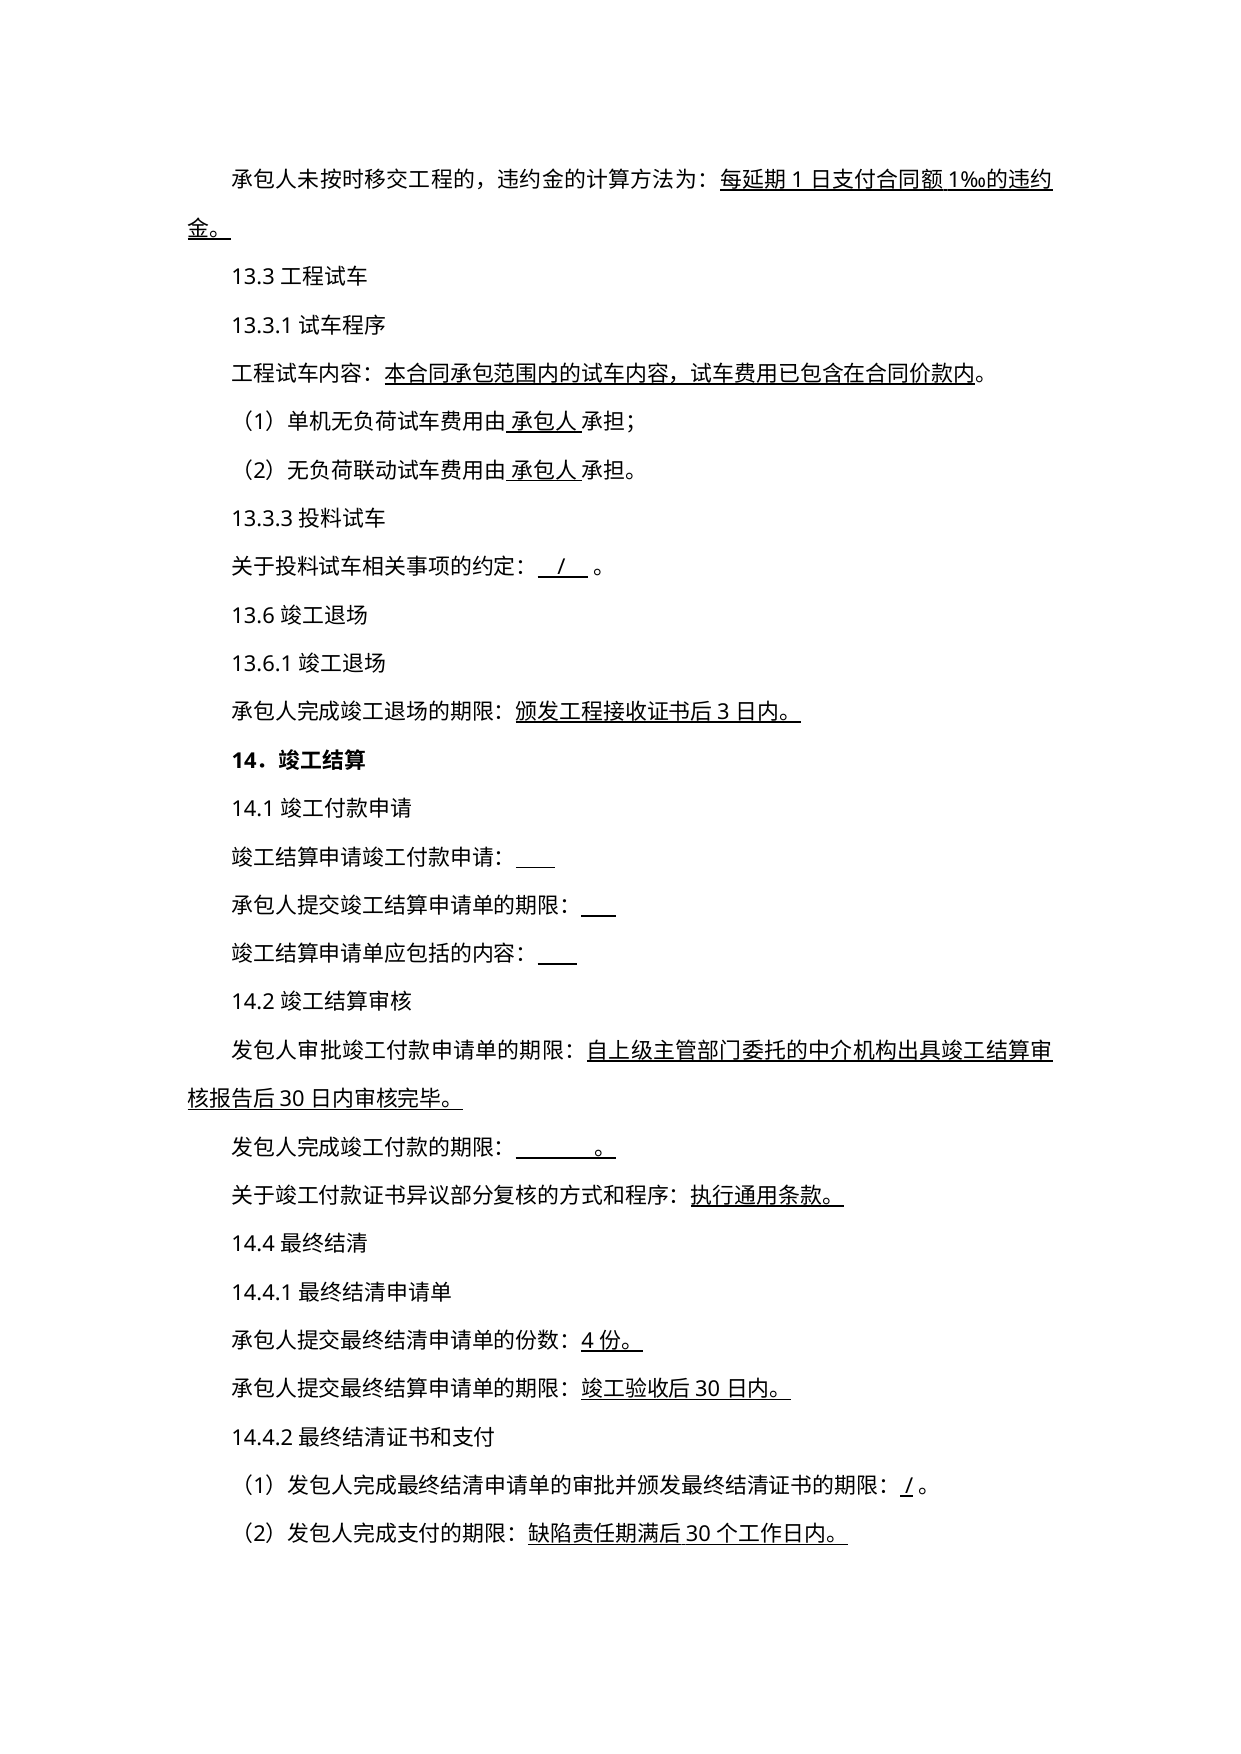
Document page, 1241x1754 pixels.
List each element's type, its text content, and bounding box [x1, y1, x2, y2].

text 工程试车内容：本合同承包范围内的试车内容，试车费用已包含在合同价款内。 [187, 356, 1053, 388]
text 14.2 竣工结算审核 [187, 984, 1053, 1017]
text 关于竣工付款证书异议部分复核的方式和程序：执行通用条款。 [187, 1178, 1053, 1210]
text （1）单机无负荷试车费用由 承包人 承担； [187, 404, 1053, 437]
text 14.4.1 最终结清申请单 [187, 1274, 1053, 1307]
text 13.3.3 投料试车 [187, 501, 1053, 533]
text 承包人提交最终结算申请单的期限：竣工验收后30 日内。 [187, 1371, 1053, 1404]
text 关于投料试车相关事项的约定： / 。 [187, 549, 1053, 582]
text 14.4 最终结清 [187, 1226, 1053, 1259]
text （2）无负荷联动试车费用由 承包人 承担。 [187, 452, 1053, 485]
text 承包人提交竣工结算申请单的期限： [187, 887, 1053, 920]
text 竣工结算申请竣工付款申请： [187, 839, 1053, 872]
text 14．竣工结算 [187, 742, 1053, 775]
text 13.6 竣工退场 [187, 597, 1053, 630]
text （1）发包人完成最终结清申请单的审批并颁发最终结清证书的期限： / 。 [187, 1468, 1053, 1500]
text 承包人完成竣工退场的期限：颁发工程接收证书后3 日内。 [187, 694, 1053, 727]
text 13.6.1 竣工退场 [187, 646, 1053, 678]
text 14.4.2 最终结清证书和支付 [187, 1419, 1053, 1452]
text （2）发包人完成支付的期限：缺陷责任期满后30 个工作日内。 [187, 1516, 1053, 1549]
text 13.3.1 试车程序 [187, 307, 1053, 340]
text 14.1 竣工付款申请 [187, 791, 1053, 823]
text 发包人完成竣工付款的期限： 。 [187, 1129, 1053, 1162]
text 13.3 工程试车 [187, 259, 1053, 292]
text 发包人审批竣工付款申请单的期限：自上级主管部门委托的中介机构出具竣工结算审核报告后30 日内审核完毕。 [187, 1032, 1053, 1114]
text 承包人未按时移交工程的，违约金的计算方法为：每延期1 日支付合同额1‰的违约金。 [187, 162, 1053, 243]
text 竣工结算申请单应包括的内容： [187, 936, 1053, 968]
text 承包人提交最终结清申请单的份数：4 份。 [187, 1323, 1053, 1355]
